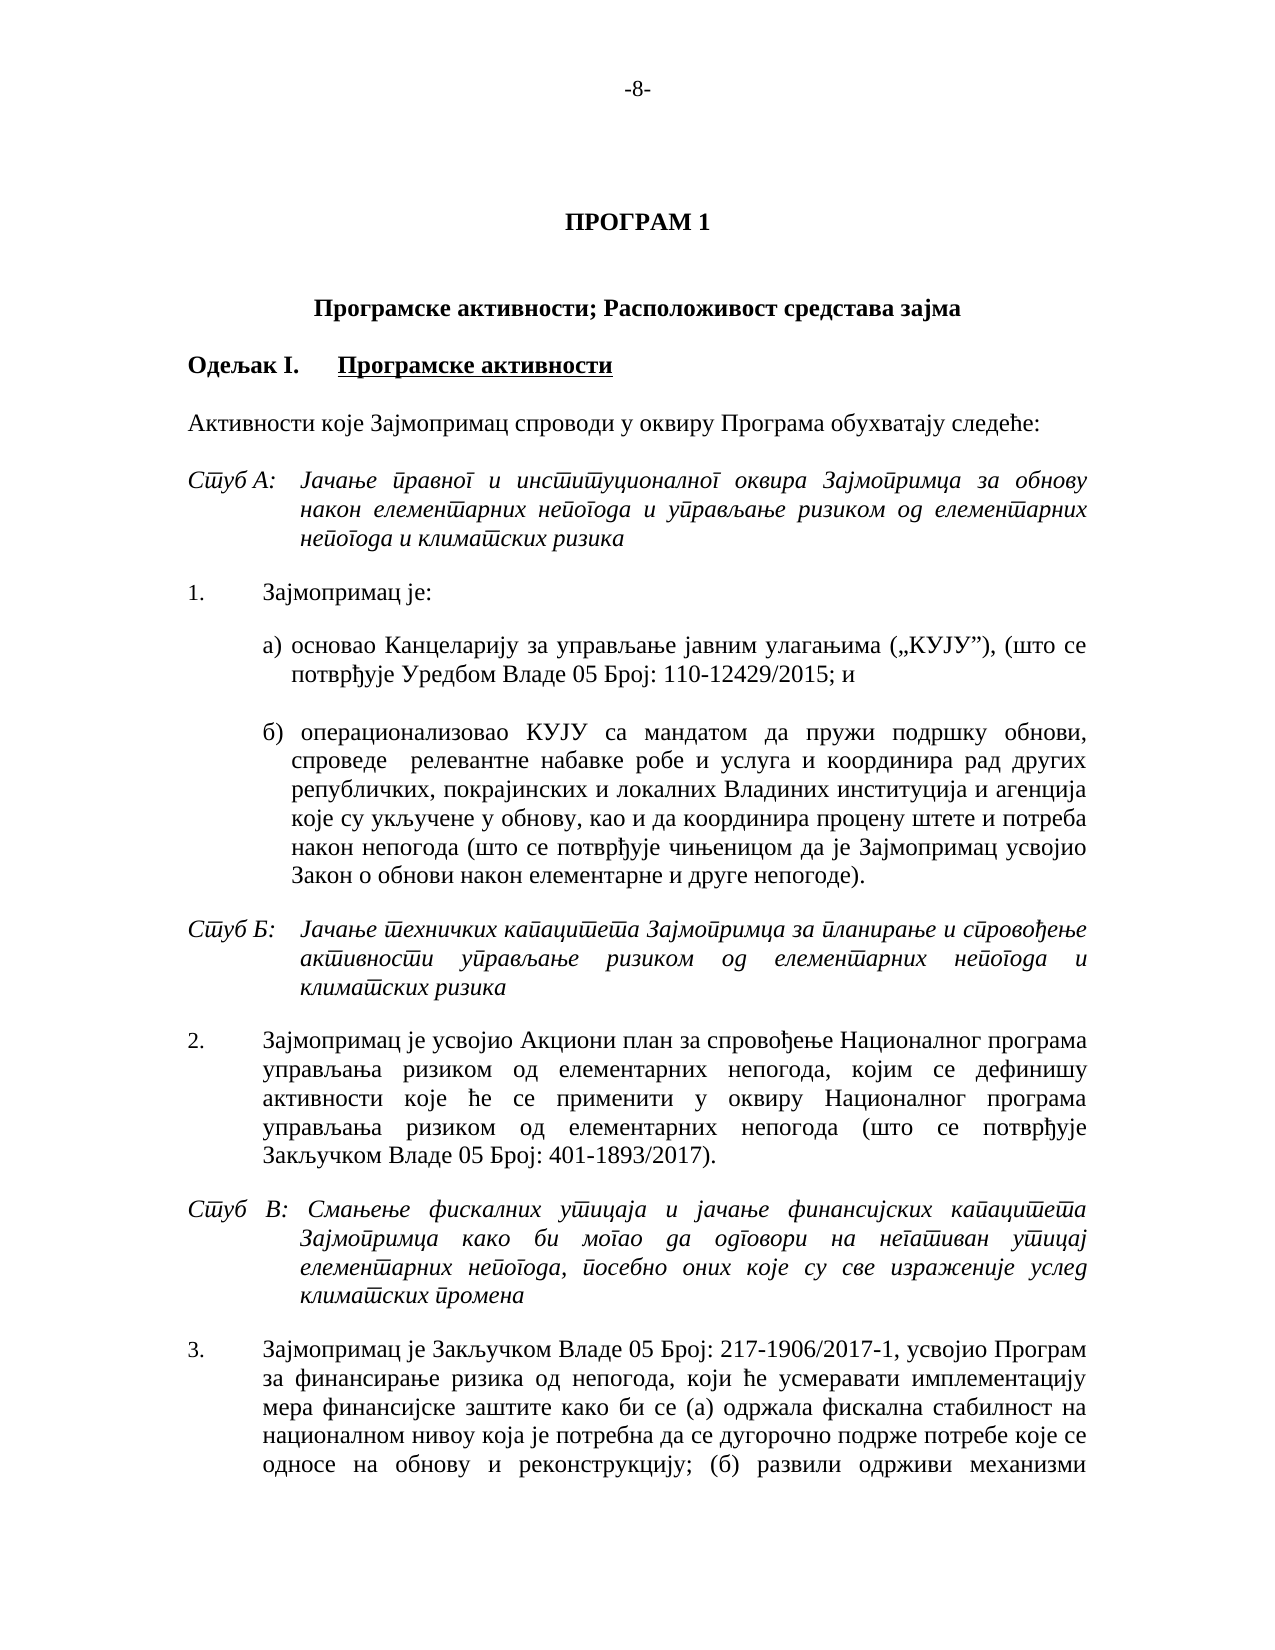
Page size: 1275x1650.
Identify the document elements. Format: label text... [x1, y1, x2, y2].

list Стуб В: Смањење фискалних утицаја и јачање финансијских капацитета Зајмопримца како би могао да одговори на негативан утицај елементарних непогода, посебно оних које су све израженије услед климатских промена [187, 1194, 1087, 1309]
list Стуб Б: Јачање техничких капацитета Зајмопримца за планирање и спровођење активности управљање ризиком од елементарних непогода и климатских ризика [187, 914, 1087, 1001]
text а) основао Канцеларију за управљање јавним улагањима („КУЈУ”), (што се потврђује Уредбом Владе 05 Број: 110-12429/2015; и [262, 631, 1087, 688]
list Зајмопримац је усвојио Акциони план за спровођење Националног програма управљања ризиком од елементарних непогода, којим се дефинишу активности које ће се применити у оквиру Националног програма управљања ризиком од елементарних непогода (што се потврђује Закључком Владе 05 Број: 401-1893/2017). [187, 1026, 1087, 1169]
text б) операционализовао КУЈУ са мандатом да пружи подршку обнови, спроведе релевантне набавке робе и услуга и координира рад других републичких, покрајинских и локалних Владиних институција и агенција које су укључене у обнову, као и да координира процену штете и потреба након непогода (што се потврђује чињеницом да је Зајмопримац усвојио Закон о обнови након елементарне и друге непогоде). [262, 717, 1087, 889]
list Стуб A: Јачање правног и институционалног оквира Зајмопримца за обнову након елементарних непогода и управљање ризиком од елементарних непогода и климатских ризика [187, 466, 1087, 552]
text Одељак I. Програмске активности [187, 351, 1087, 379]
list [187, 1334, 1087, 1478]
text ПРОГРАМ 1 [187, 207, 1087, 236]
text Програмске активности; Расположивост средстава зајма [187, 293, 1087, 322]
text Активности које Зајмопримац спроводи у оквиру Програма обухватају следеће: [187, 408, 1087, 437]
list Зајмопримац је: [187, 577, 1087, 606]
